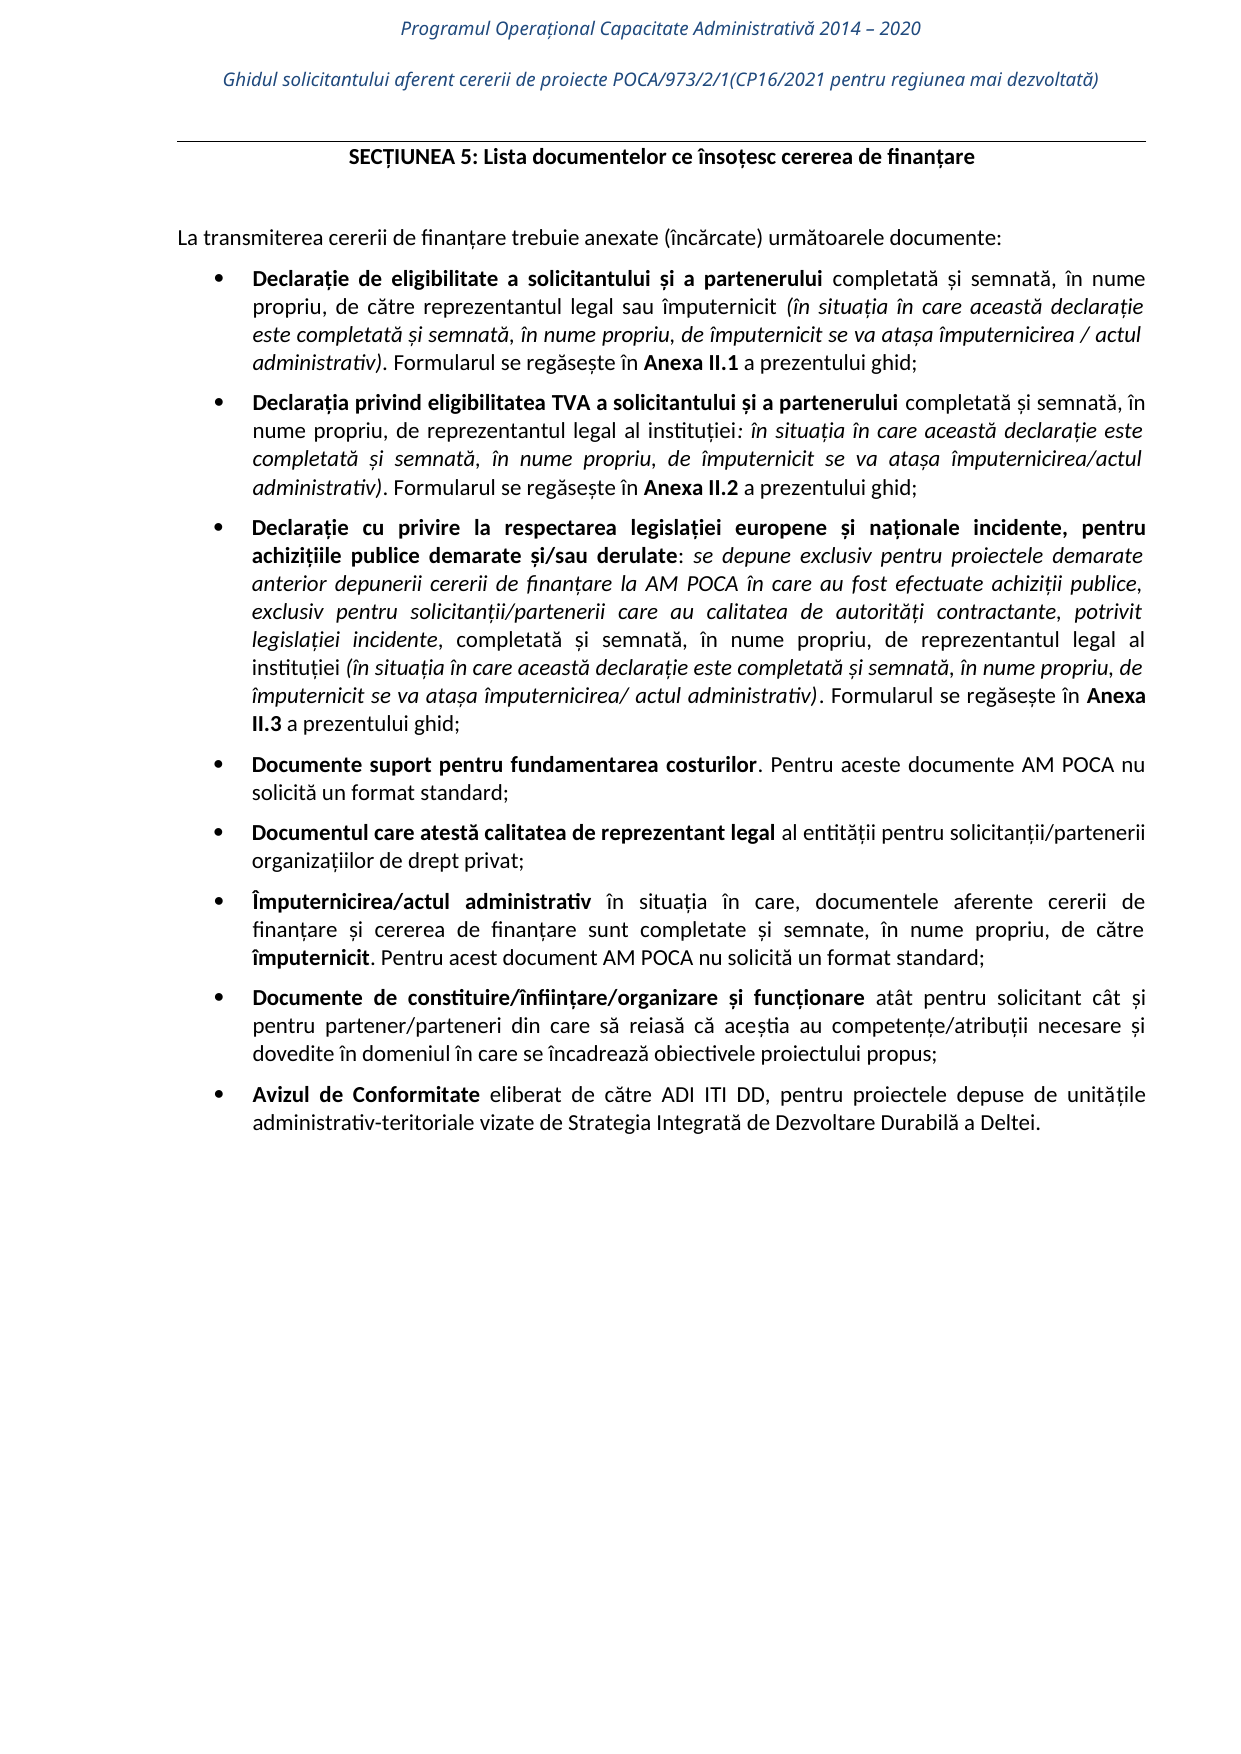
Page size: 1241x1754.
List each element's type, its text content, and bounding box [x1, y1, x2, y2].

list Declarație cu privire la respectarea legislației europene și naționale incidente, pentru achizițiile publice demarate și/sau derulate: se depune exclusiv pentru proiectele demarate anterior depunerii cererii de finanțare la AM POCA în care au fost efectuate achiziții publice, exclusiv pentru solicitanții/partenerii care au calitatea de autorități contractante, potrivit legislației incidente, completată și semnată, în nume propriu, de reprezentantul legal al instituției (în situația în care această declarație este completată și semnată, în nume propriu, de împuternicit se va atașa împuternicirea/ actul administrativ). Formularul se regăsește în Anexa II.3 a prezentului ghid; [214, 513, 1146, 737]
list Împuternicirea/actul administrativ în situația în care, documentele aferente cererii de finanțare și cererea de finanțare sunt completate și semnate, în nume propriu, de către împuternicit. Pentru acest document AM POCA nu solicită un format standard; [215, 887, 1146, 971]
list Declaraţie de eligibilitate a solicitantului și a partenerului completată și semnată, în nume propriu, de către reprezentantul legal sau împuternicit (în situația în care această declarație este completată și semnată, în nume propriu, de împuternicit se va atașa împuternicirea / actul administrativ). Formularul se regăsește în Anexa II.1 a prezentului ghid; [215, 264, 1146, 376]
list Documente suport pentru fundamentarea costurilor. Pentru aceste documente AM POCA nu solicită un format standard; [214, 750, 1146, 806]
text La transmiterea cererii de finanțare trebuie anexate (încărcate) următoarele documente: [177, 223, 1146, 251]
list Declarația privind eligibilitatea TVA a solicitantului și a partenerului completată și semnată, în nume propriu, de reprezentantul legal al instituției: în situația în care această declarație este completată și semnată, în nume propriu, de împuternicit se va atașa împuternicirea/actul administrativ). Formularul se regăsește în Anexa II.2 a prezentului ghid; [215, 388, 1146, 501]
subtitle SECȚIUNEA 5: Lista documentelor ce însoțesc cererea de finanțare [177, 142, 1146, 170]
list Documente de constituire/înființare/organizare și funcționare atât pentru solicitant cât şi pentru partener/parteneri din care să reiasă că aceştia au competențe/atribuții necesare și dovedite în domeniul în care se încadrează obiectivele proiectului propus; [215, 983, 1146, 1067]
list Avizul de Conformitate eliberat de către ADI ITI DD, pentru proiectele depuse de unităţile administrativ-teritoriale vizate de Strategia Integrată de Dezvoltare Durabilă a Deltei. [215, 1080, 1146, 1136]
list Documentul care atestă calitatea de reprezentant legal al entității pentru solicitanții/partenerii organizațiilor de drept privat; [214, 818, 1146, 874]
